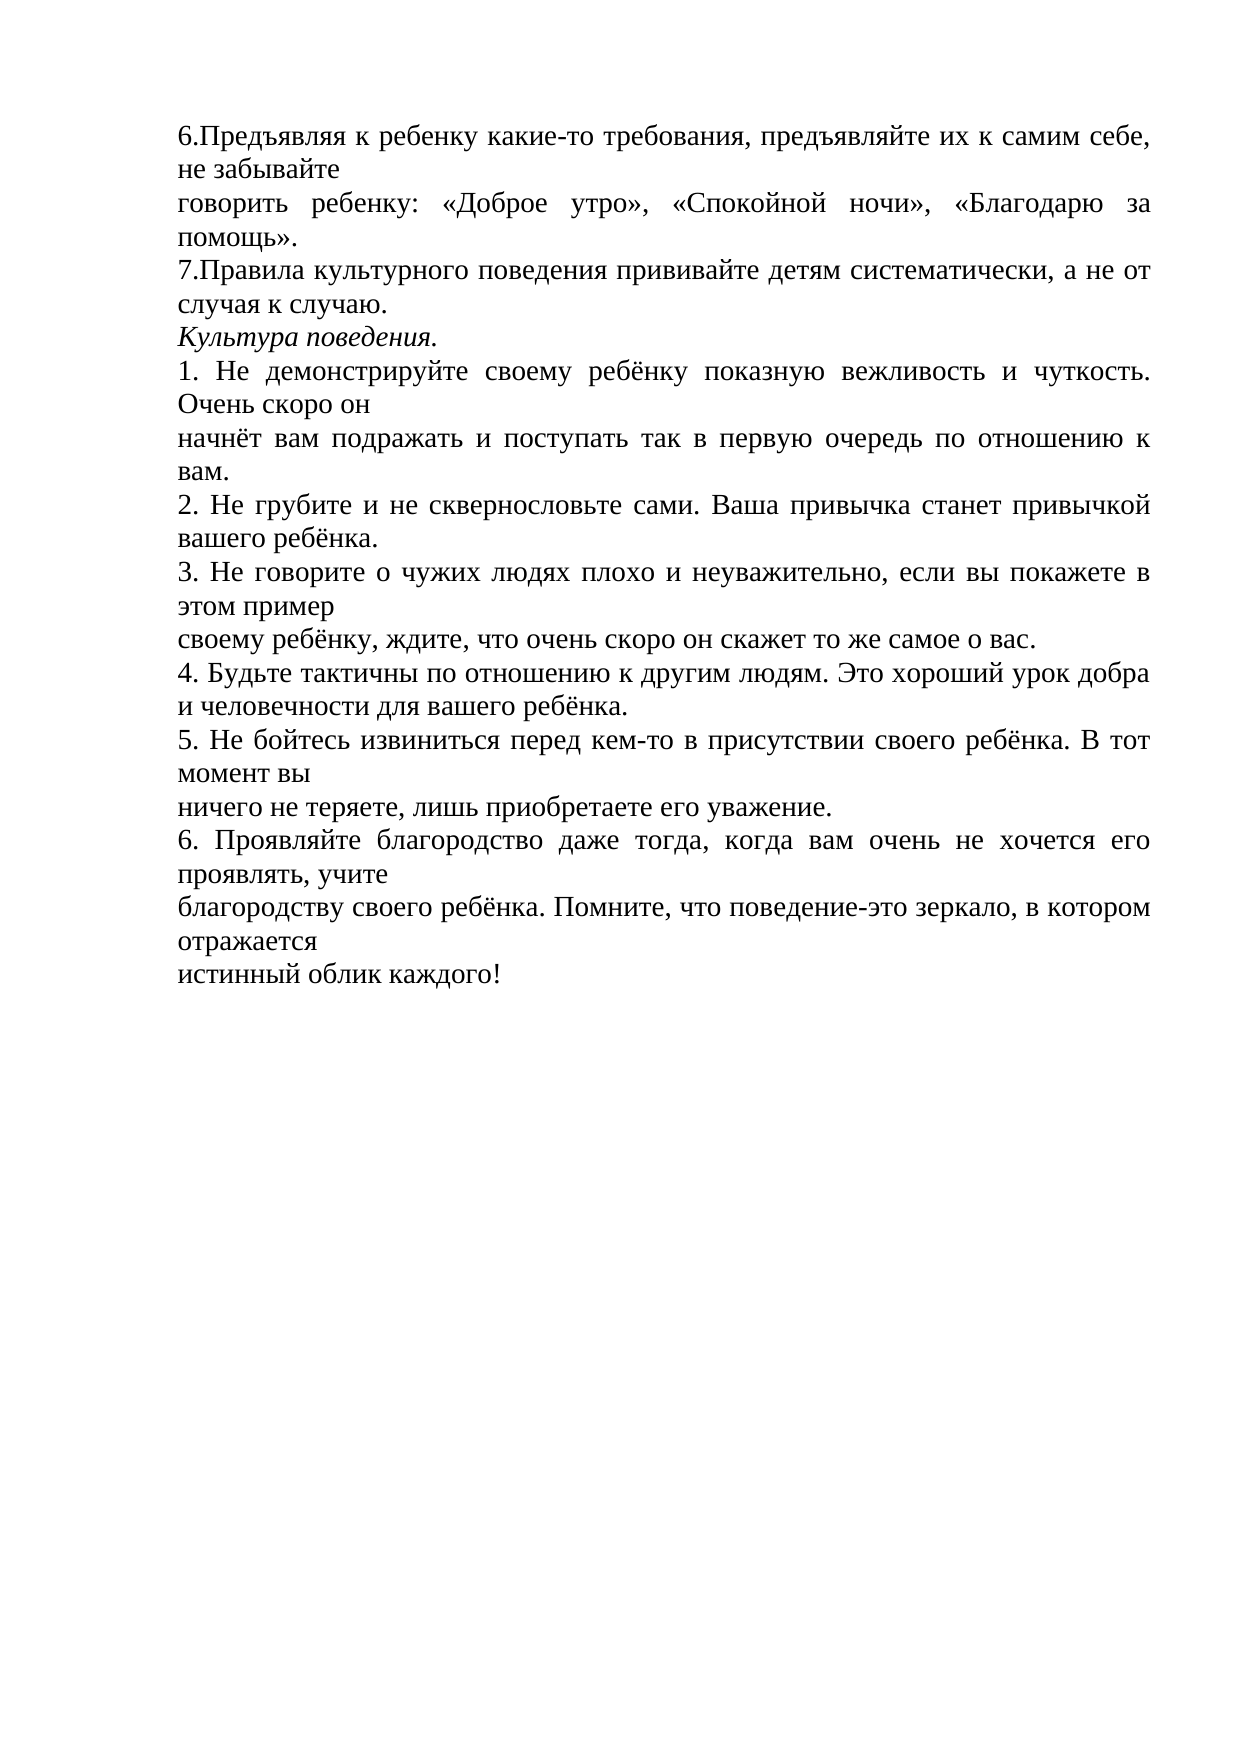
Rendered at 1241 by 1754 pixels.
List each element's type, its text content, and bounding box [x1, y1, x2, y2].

text 5. Не бойтесь извиниться перед кем-то в присутствии своего ребёнка. В тот момент вы [177, 722, 1152, 789]
text Культура поведения. [177, 319, 1152, 353]
text начнёт вам подражать и поступать так в первую очередь по отношению к вам. [177, 420, 1152, 487]
text 2. Не грубите и не сквернословьте сами. Ваша привычка станет привычкой вашего ребёнка. [177, 487, 1152, 554]
text ничего не теряете, лишь приобретаете его уважение. [177, 789, 1152, 822]
text 1. Не демонстрируйте своему ребёнку показную вежливость и чуткость. Очень скоро он [177, 353, 1152, 420]
text истинный облик каждого! [177, 957, 1152, 990]
text 6.Предъявляя к ребенку какие-то требования, предъявляйте их к самим себе, не забывайте [177, 118, 1152, 185]
text своему ребёнку, ждите, что очень скоро он скажет то же самое о вас. [177, 621, 1152, 655]
text 3. Не говорите о чужих людях плохо и неуважительно, если вы покажете в этом пример [177, 554, 1152, 621]
text говорить ребенку: «Доброе утро», «Спокойной ночи», «Благодарю за помощь». [177, 185, 1152, 252]
text благородству своего ребёнка. Помните, что поведение-это зеркало, в котором отражается [177, 889, 1152, 957]
text 7.Правила культурного поведения прививайте детям систематически, а не от случая к случаю. [177, 252, 1152, 319]
text 6. Проявляйте благородство даже тогда, когда вам очень не хочется его проявлять, учите [177, 822, 1152, 889]
text 4. Будьте тактичны по отношению к другим людям. Это хороший урок добра и человечности для вашего ребёнка. [177, 655, 1152, 722]
